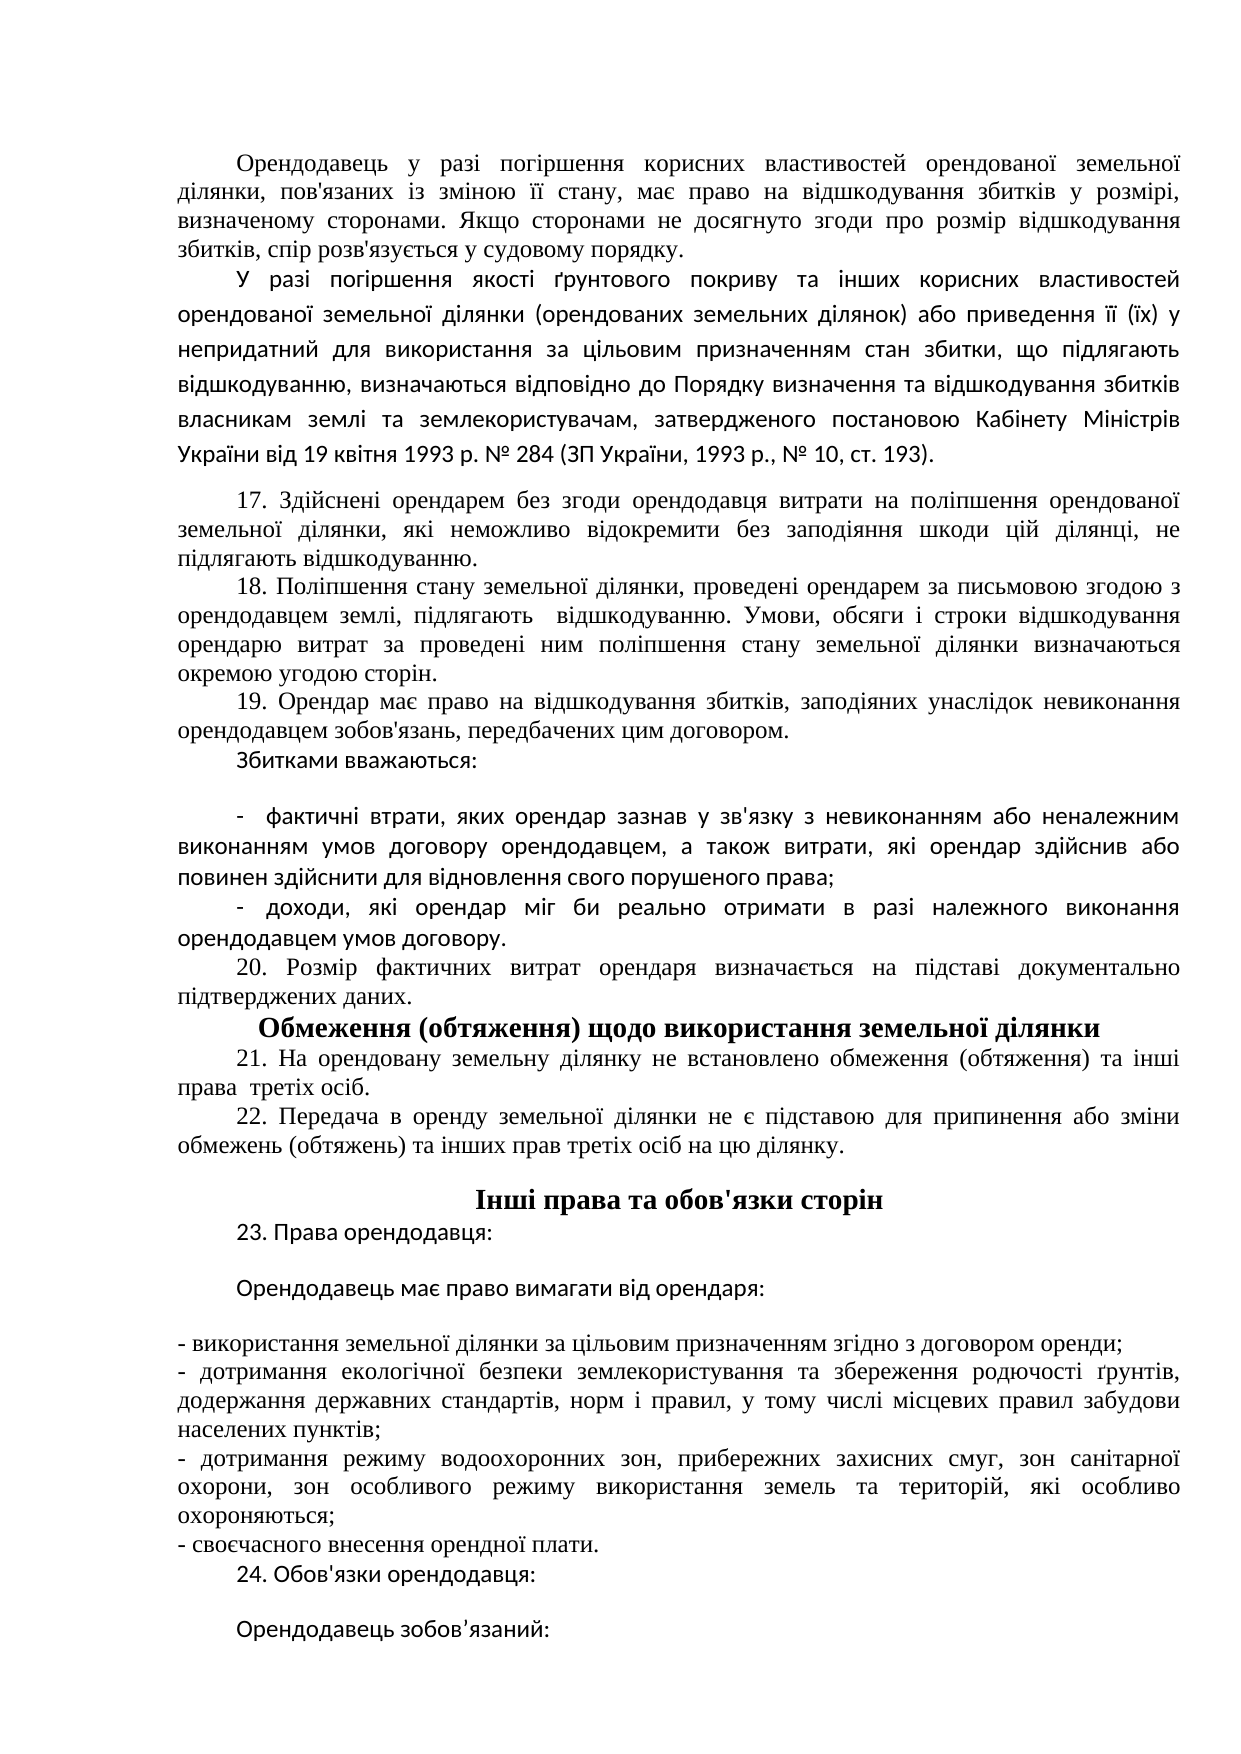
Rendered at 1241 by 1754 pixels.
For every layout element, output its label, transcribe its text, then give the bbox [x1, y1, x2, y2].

text Інші права та обов'язки сторін [177, 1182, 1181, 1216]
list доходи, які орендар міг би реально отримати в разі належного виконання орендодавцем умов договору. [177, 891, 1181, 952]
text 23. Права орендодавця: [177, 1216, 1181, 1247]
text 24. Обов'язки орендодавця: [177, 1558, 1181, 1588]
text 17. Здійснені орендарем без згоди орендодавця витрати на поліпшення орендованої земельної ділянки, які неможливо відокремити без заподіяння шкоди цій ділянці, не підлягають відшкодуванню. [177, 485, 1181, 571]
text Обмеження (обтяження) щодо використання земельної ділянки [177, 1010, 1181, 1043]
text - своєчасного внесення орендної плати. [177, 1529, 1181, 1558]
text Орендодавець у разі погіршення корисних властивостей орендованої земельної ділянки, пов'язаних із зміною її стану, має право на відшкодування збитків у розмірі, визначеному сторонами. Якщо сторонами не досягнуто згоди про розмір відшкодування збитків, спір розв'язується у судовому порядку. [177, 148, 1181, 263]
text 21. На орендовану земельну ділянку не встановлено обмеження (обтяження) та інші права третіх осіб. [177, 1043, 1181, 1101]
text Орендодавець має право вимагати від орендаря: [177, 1272, 1181, 1302]
text 22. Передача в оренду земельної ділянки не є підставою для припинення або зміни обмежень (обтяжень) та інших прав третіх осіб на цю ділянку. [177, 1101, 1181, 1158]
text Орендодавець зобов’язаний: [177, 1613, 1181, 1644]
list фактичні втрати, яких орендар зазнав у зв'язку з невиконанням або неналежним виконанням умов договору орендодавцем, а також витрати, які орендар здійснив або повинен здійснити для відновлення свого порушеного права; [177, 800, 1181, 891]
text 19. Орендар має право на відшкодування збитків, заподіяних унаслідок невиконання орендодавцем зобов'язань, передбачених цим договором. [177, 686, 1181, 744]
text Збитками вважаються: [177, 744, 1181, 774]
text 20. Розмір фактичних витрат орендаря визначається на підставі документально підтверджених даних. [177, 952, 1181, 1010]
text 18. Поліпшення стану земельної ділянки, проведені орендарем за письмовою згодою з орендодавцем землі, підлягають відшкодуванню. Умови, обсяги і строки відшкодування орендарю витрат за проведені ним поліпшення стану земельної ділянки визначаються окремою угодою сторін. [177, 571, 1181, 686]
text - дотримання екологічної безпеки землекористування та збереження родючості ґрунтів, додержання державних стандартів, норм і правил, у тому числі місцевих правил забудови населених пунктів; [177, 1356, 1181, 1443]
text - дотримання режиму водоохоронних зон, прибережних захисних смуг, зон санітарної охорони, зон особливого режиму використання земель та територій, які особливо охороняються; [177, 1443, 1181, 1529]
text - використання земельної ділянки за цільовим призначенням згідно з договором оренди; [177, 1328, 1181, 1356]
text У разі погіршення якості ґрунтового покриву та інших корисних властивостей орендованої земельної ділянки (орендованих земельних ділянок) або приведення її (їх) у непридатний для використання за цільовим призначенням стан збитки, що підлягають відшкодуванню, визначаються відповідно до Порядку визначення та відшкодування збитків власникам землі та землекористувачам, затвердженого постановою Кабінету Міністрів України від 19 квітня 1993 р. № 284 (ЗП України, 1993 р., № 10, ст. 193). [177, 263, 1181, 468]
